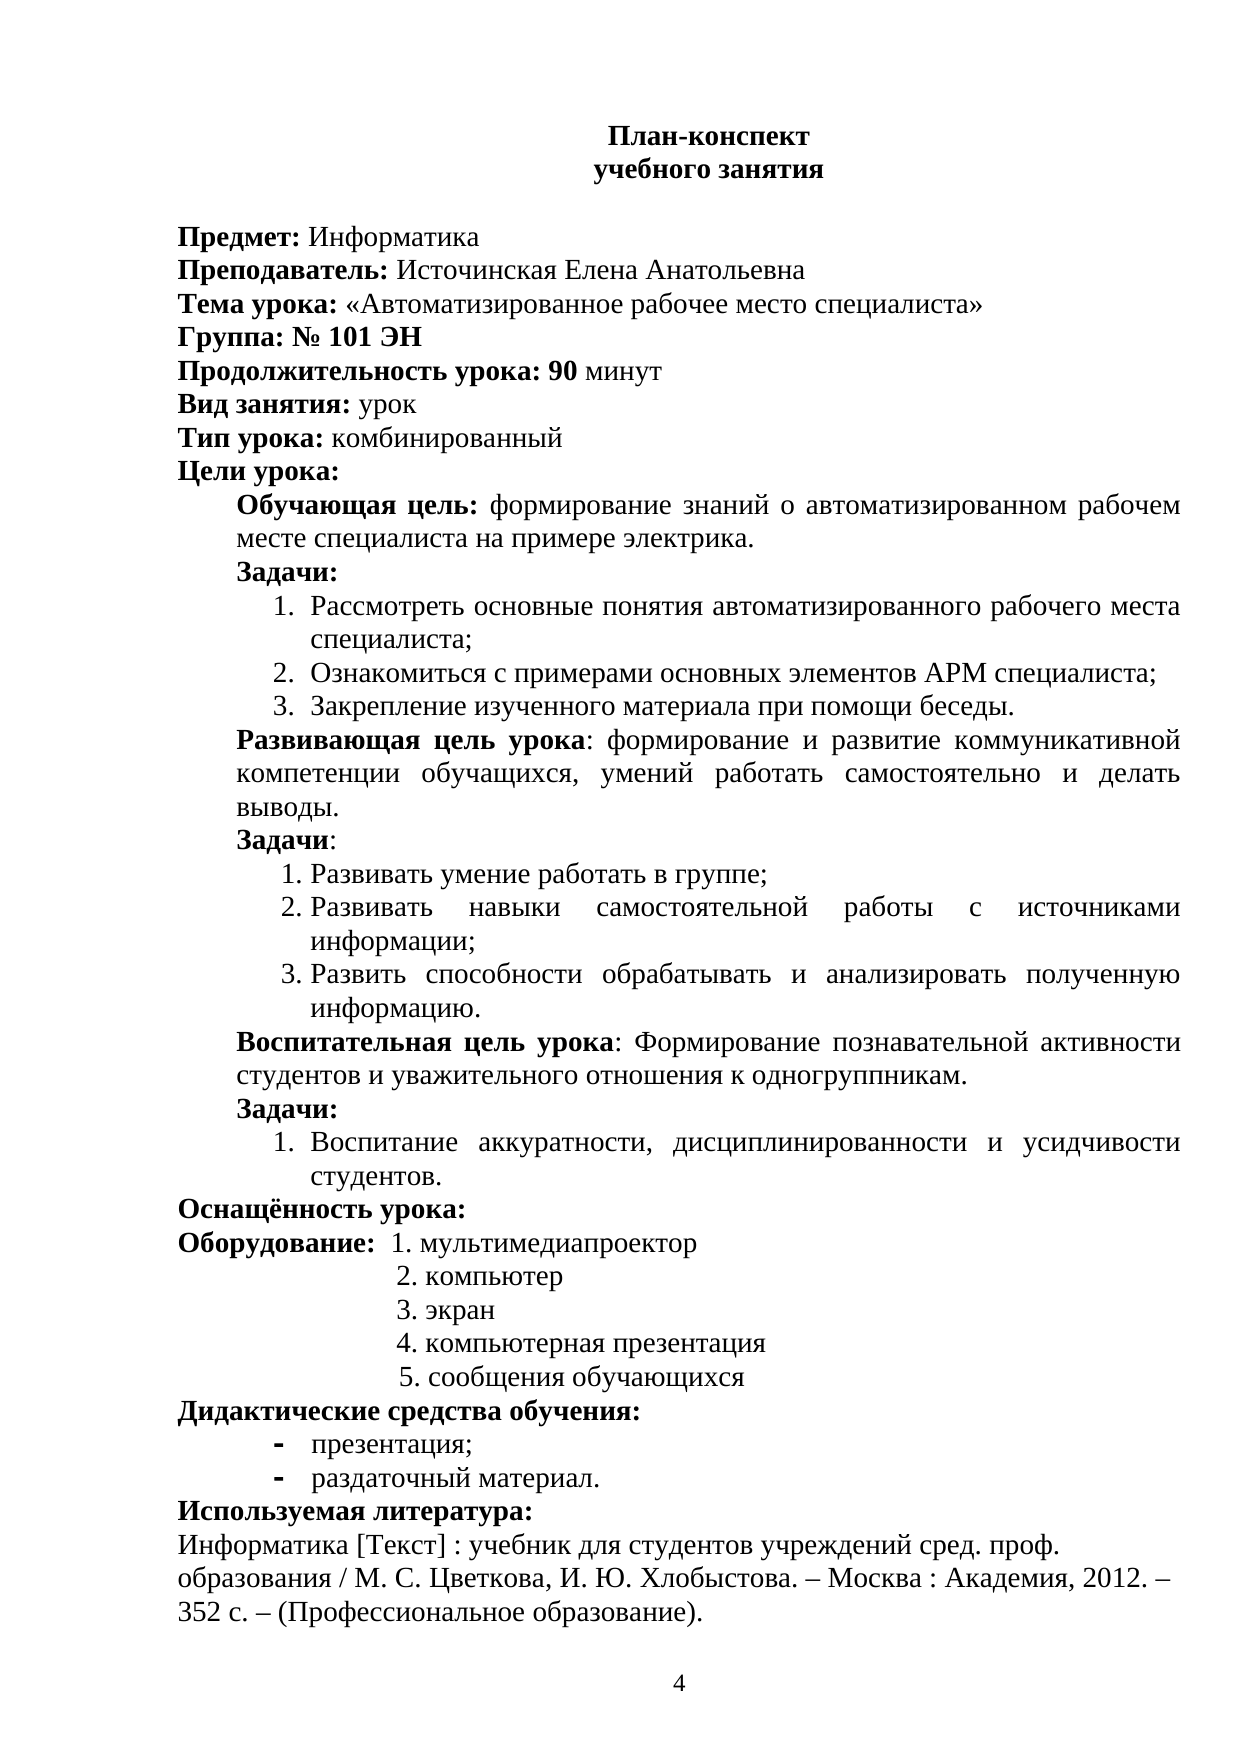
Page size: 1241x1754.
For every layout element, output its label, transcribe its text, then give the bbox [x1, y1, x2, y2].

text Задачи: [236, 822, 1181, 856]
text План-конспект [177, 118, 1181, 152]
text Оборудование: 1. мультимедиапроектор [177, 1225, 1181, 1258]
text Группа: № 101 ЭН [177, 319, 1181, 353]
text Тема урока: «Автоматизированное рабочее место специалиста» [177, 286, 1181, 319]
list Развивать навыки самостоятельной работы с источниками информации; [281, 889, 1181, 957]
text Преподаватель: Источинская Елена Анатольевна [177, 252, 1181, 286]
text Дидактические средства обучения: [177, 1393, 1181, 1426]
text Задачи: [236, 1091, 1181, 1124]
text Используемая литература: [177, 1493, 1181, 1527]
list Рассмотреть основные понятия автоматизированного рабочего места специалиста; [273, 588, 1181, 655]
text 5. сообщения обучающихся [399, 1359, 1181, 1393]
text Предмет: Информатика [177, 219, 1181, 252]
text Задачи: [236, 554, 1181, 588]
text Вид занятия: урок [177, 386, 1181, 420]
list Закрепление изученного материала при помощи беседы. [273, 688, 1181, 722]
text Оснащённость урока: [177, 1191, 1181, 1225]
text Продолжительность урока: 90 минут [177, 353, 1181, 386]
list Развить способности обрабатывать и анализировать полученную информацию. [281, 957, 1181, 1024]
text Обучающая цель: формирование знаний о автоматизированном рабочем месте специалиста на примере электрика. [236, 487, 1181, 554]
text 4. компьютерная презентация [177, 1326, 1181, 1359]
text Тип урока: комбинированный [177, 420, 1181, 453]
text Развивающая цель урока: формирование и развитие коммуникативной компетенции обучащихся, умений работать самостоятельно и делать выводы. [236, 722, 1181, 822]
text Информатика [Текст] : учебник для студентов учреждений сред. проф. образования / М. С. Цветкова, И. Ю. Хлобыстова. – Москва : Академия, 2012. – 352 с. – (Профессиональное образование). [177, 1527, 1181, 1628]
list Воспитание аккуратности, дисциплинированности и усидчивости студентов. [273, 1124, 1181, 1191]
text Цели урока: [177, 453, 1181, 487]
text Воспитательная цель урока: Формирование познавательной активности студентов и уважительного отношения к одногруппникам. [236, 1024, 1181, 1091]
text 3. экран [177, 1292, 1181, 1326]
list Развивать умение работать в группе; [281, 856, 1181, 889]
list Ознакомиться с примерами основных элементов АРМ специалиста; [273, 655, 1181, 688]
text 2. компьютер [177, 1258, 1181, 1292]
list презентация; [274, 1426, 1181, 1460]
text учебного занятия [177, 152, 1181, 185]
list раздаточный материал. [274, 1460, 1181, 1493]
